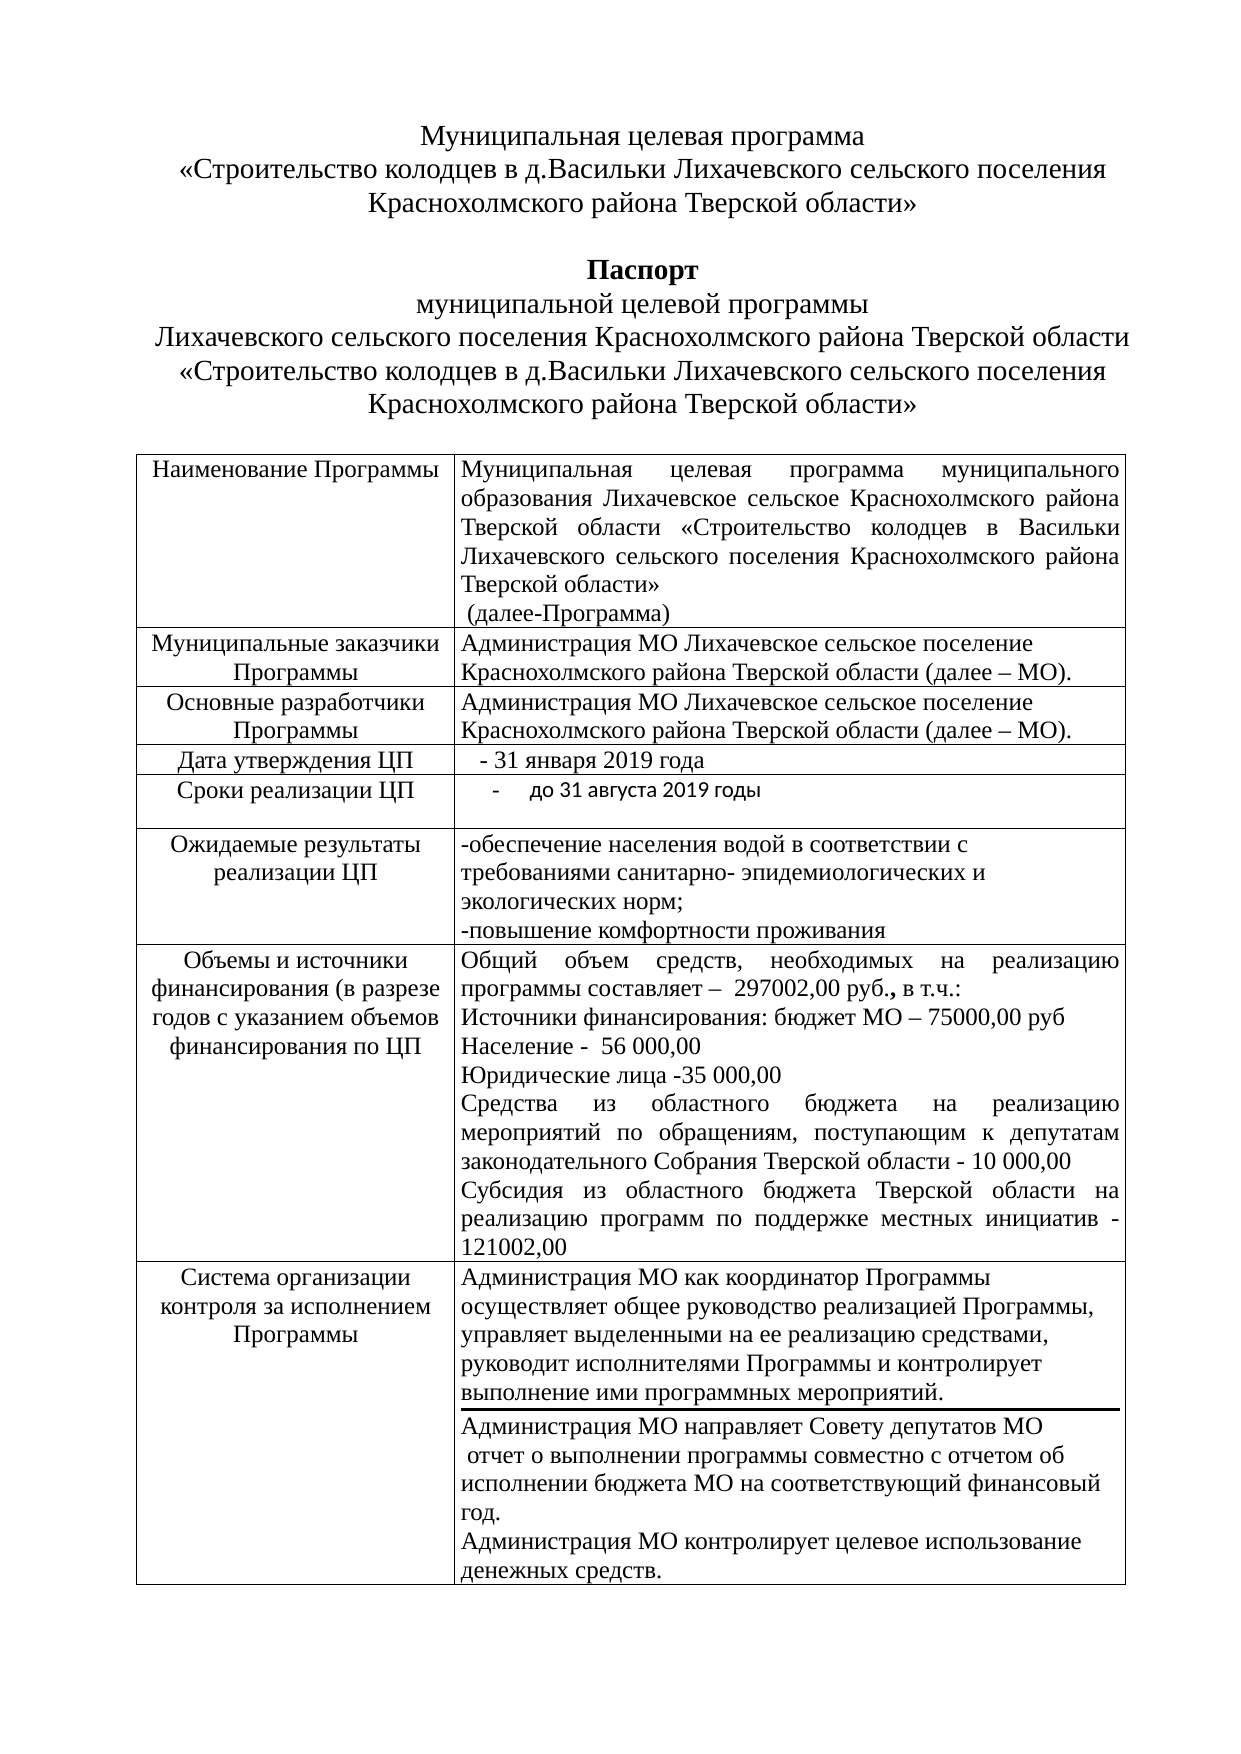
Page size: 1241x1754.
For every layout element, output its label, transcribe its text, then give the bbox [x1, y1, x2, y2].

table_header Муниципальная целевая программа муниципального образования Лихачевское сельское Краснохолмского района Тверской области «Строительство колодцев в Васильки Лихачевского сельского поселения Краснохолмского района Тверской области» (далее-Программа) [455, 455, 1125, 627]
text Лихачевского сельского поселения Краснохолмского района Тверской области [148, 319, 1137, 353]
table_cell -обеспечение населения водой в соответствии с требованиями санитарно- эпидемиологических и экологических норм; -повышение комфортности проживания [455, 829, 1125, 944]
text муниципальной целевой программы [148, 286, 1137, 319]
table_cell - 31 января 2019 года [455, 745, 1125, 774]
table_cell Администрация МО как координатор Программы осуществляет общее руководство реализацией Программы, управляет выделенными на ее реализацию средствами, руководит исполнителями Программы и контролирует выполнение ими программных мероприятий. Администрация МО направляет Совету депутатов МО отчет о выполнении программы совместно с отчетом об исполнении бюджета МО на соответствующий финансовый год. Администрация МО контролирует целевое использование денежных средств. [455, 1262, 1125, 1583]
table_header Наименование Программы [137, 455, 454, 627]
table_cell Ожидаемые результаты реализации ЦП [137, 829, 454, 944]
table_cell Дата утверждения ЦП [137, 745, 454, 774]
table_cell Сроки реализации ЦП [137, 775, 454, 828]
table_cell Общий объем средств, необходимых на реализацию программы составляет – 297002,00 руб., в т.ч.: Источники финансирования: бюджет МО – 75000,00 руб Население - 56 000,00 Юридические лица -35 000,00 Средства из областного бюджета на реализацию мероприятий по обращениям, поступающим к депутатам законодательного Собрания Тверской области - 10 000,00 Субсидия из областного бюджета Тверской области на реализацию программ по поддержке местных инициатив - 121002,00 [455, 945, 1125, 1261]
table_cell Администрация МО Лихачевское сельское поселение Краснохолмского района Тверской области (далее – МО). [455, 687, 1125, 744]
text «Строительство колодцев в д.Васильки Лихачевского сельского поселения Краснохолмского района Тверской области» [148, 152, 1137, 219]
table_cell Администрация МО Лихачевское сельское поселение Краснохолмского района Тверской области (далее – МО). [455, 628, 1125, 686]
table_cell Основные разработчики Программы [137, 687, 454, 744]
text Паспорт [148, 252, 1137, 286]
table_cell Объемы и источники финансирования (в разрезе годов с указанием объемов финансирования по ЦП [137, 945, 454, 1261]
table_cell Муниципальные заказчики Программы [137, 628, 454, 686]
table_cell Система организации контроля за исполнением Программы [137, 1262, 454, 1583]
text «Строительство колодцев в д.Васильки Лихачевского сельского поселения Краснохолмского района Тверской области» [148, 353, 1137, 420]
table_cell до 31 августа 2019 годы [455, 775, 1125, 828]
text Муниципальная целевая программа [148, 118, 1137, 152]
